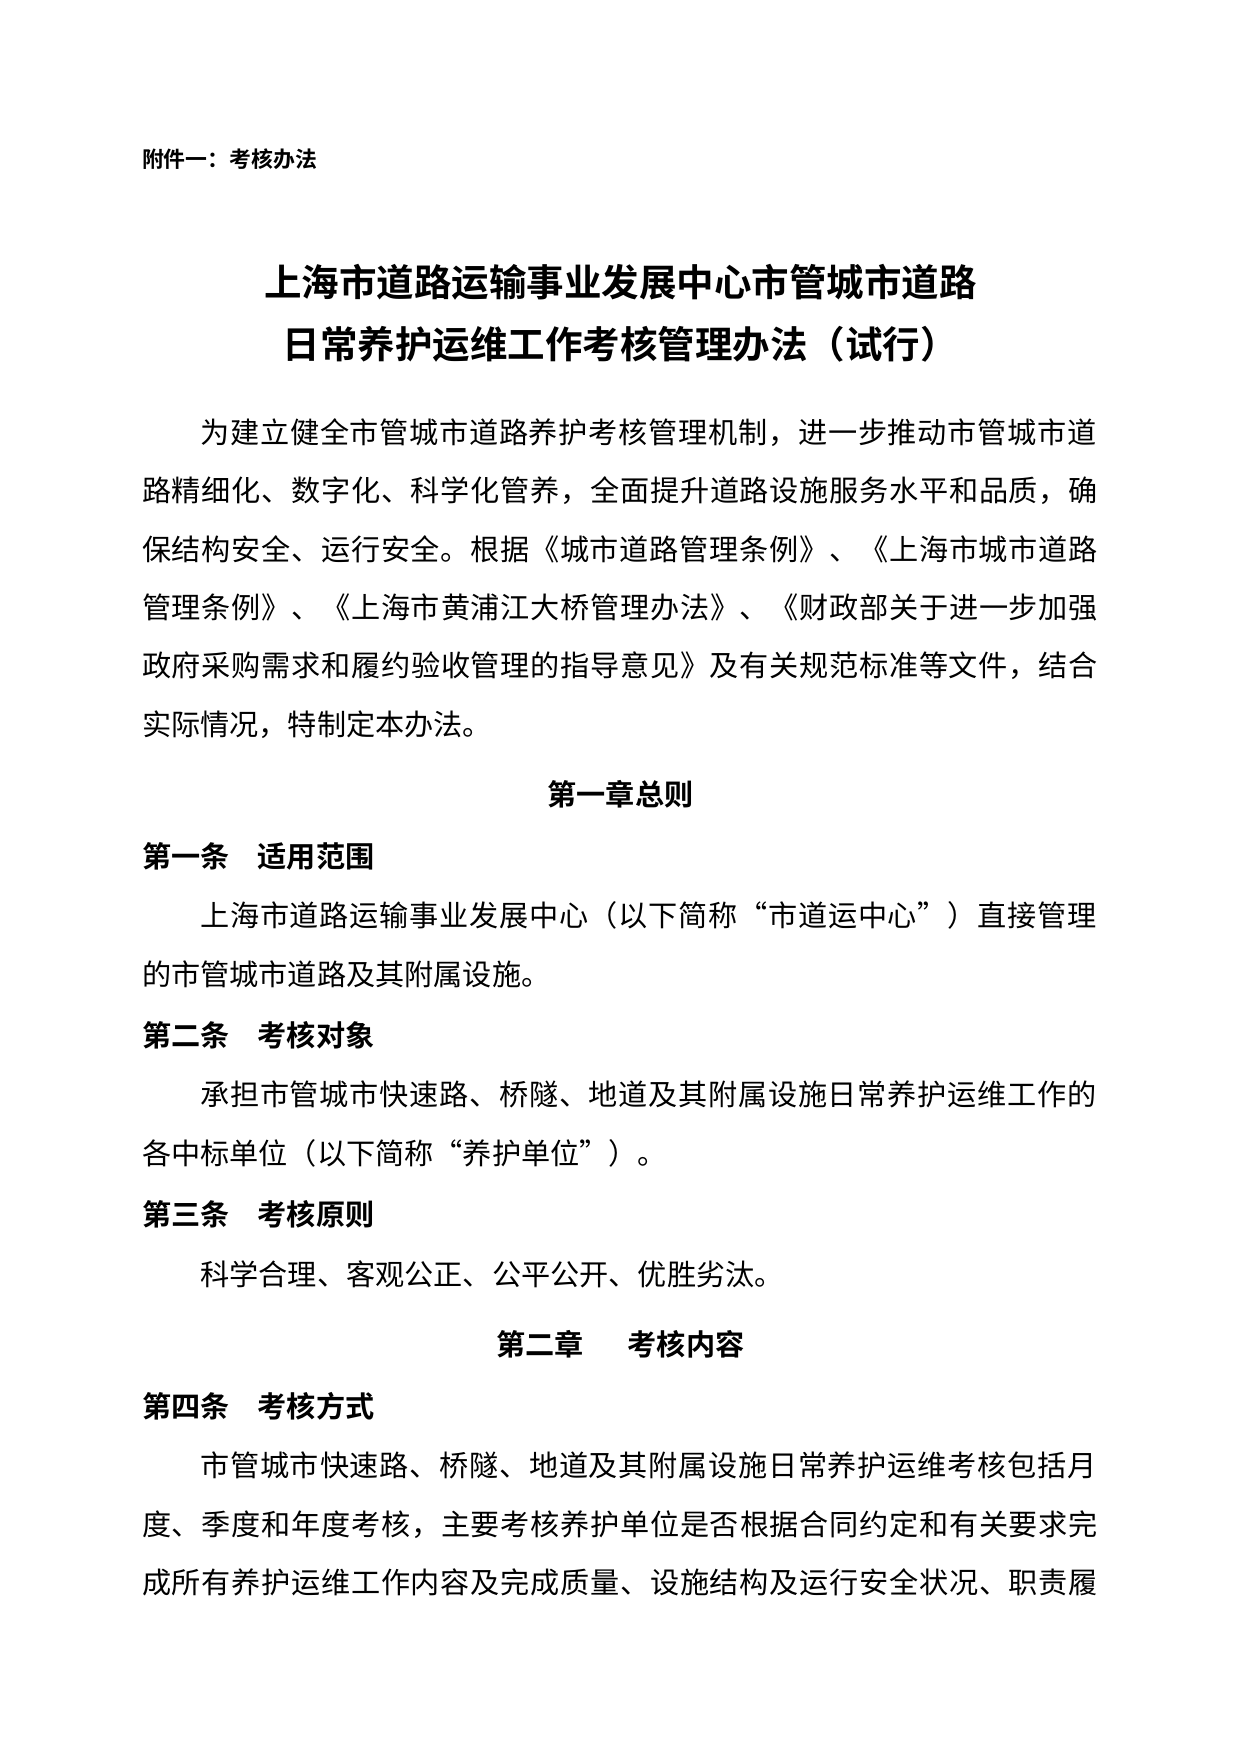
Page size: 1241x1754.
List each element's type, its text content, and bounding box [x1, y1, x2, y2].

list 总则 [142, 759, 1098, 817]
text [142, 1430, 1098, 1605]
text 上海市道路运输事业发展中心市管城市道路 [142, 246, 1098, 309]
list 适用范围 [142, 817, 1098, 880]
list 考核原则 [142, 1176, 1098, 1238]
text 日常养护运维工作考核管理办法（试行） [142, 309, 1098, 371]
text 上海市道路运输事业发展中心（以下简称“市道运中心”）直接管理的市管城市道路及其附属设施。 [142, 880, 1098, 997]
text 为建立健全市管城市道路养护考核管理机制，进一步推动市管城市道路精细化、数字化、科学化管养，全面提升道路设施服务水平和品质，确保结构安全、运行安全。根据《城市道路管理条例》、《上海市城市道路管理条例》、《上海市黄浦江大桥管理办法》、《财政部关于进一步加强政府采购需求和履约验收管理的指导意见》及有关规范标准等文件，结合实际情况，特制定本办法。 [142, 397, 1098, 747]
text 承担市管城市快速路、桥隧、地道及其附属设施日常养护运维工作的各中标单位（以下简称“养护单位”）。 [142, 1059, 1098, 1176]
list 考核内容 [142, 1309, 1098, 1367]
list 考核方式 [142, 1367, 1098, 1430]
text 科学合理、客观公正、公平公开、优胜劣汰。 [142, 1238, 1098, 1297]
text 附件一：考核办法 [142, 142, 1098, 173]
list 考核对象 [142, 997, 1098, 1059]
